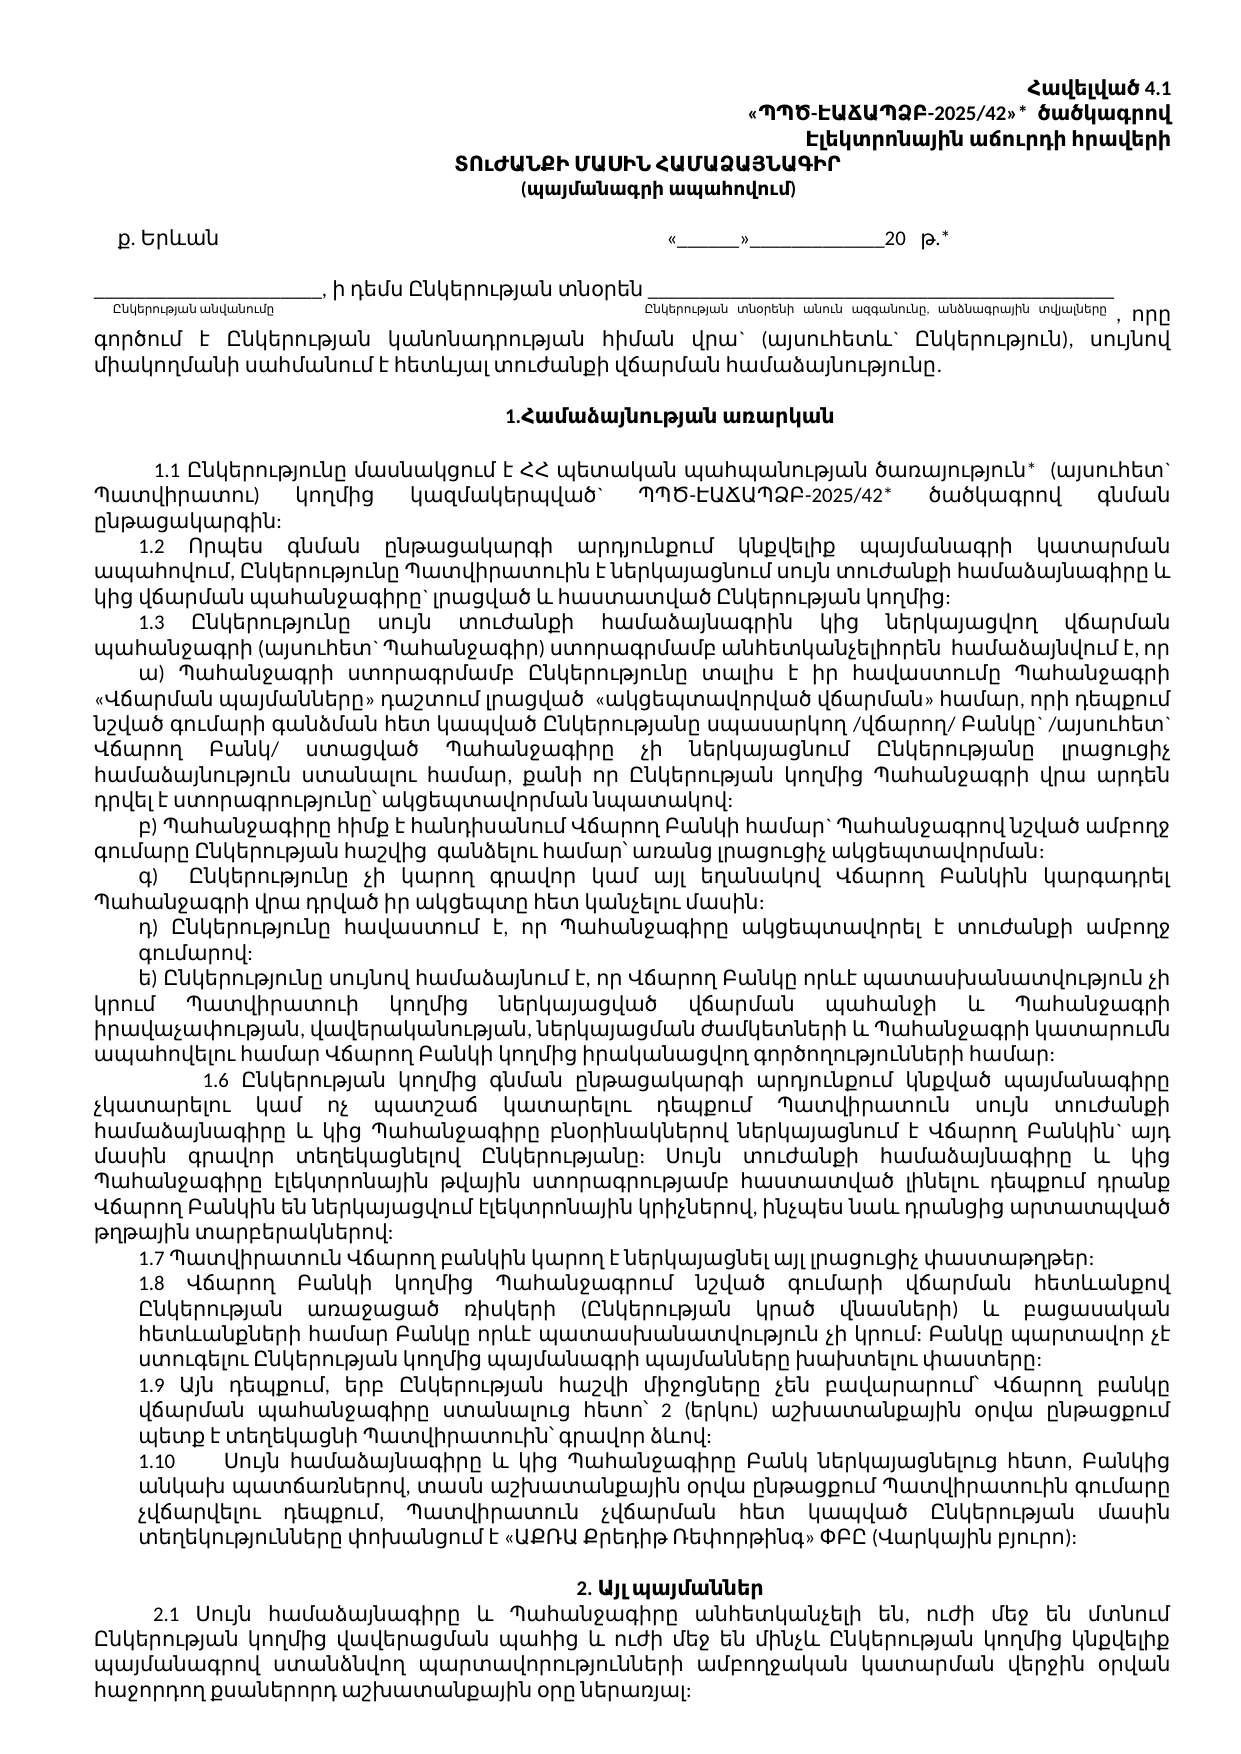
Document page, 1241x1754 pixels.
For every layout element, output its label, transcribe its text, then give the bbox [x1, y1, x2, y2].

text դ) Ընկերությունը հավաստում է, որ Պահանջագիրը ակցեպտավորել է տուժանքի ամբողջ գումարով: [138, 914, 1171, 965]
text 1.Համաձայնության առարկան [169, 403, 1171, 428]
text ՏՈւԺԱՆՔԻ ՄԱՍԻՆ ՀԱՄԱՁԱՅՆԱԳԻՐ [94, 151, 1171, 177]
text 1.2 Որպես գնման ընթացակարգի արդյունքում կնքվելիք պայմանագրի կատարման ապահովում, Ընկերությունը Պատվիրատուին է ներկայացնում սույն տուժանքի համաձայնագիրը և կից վճարման պահանջագիրը` լրացված և հաստատված Ընկերության կողմից: [94, 533, 1171, 609]
text 1.10 Սույն համաձայնագիրը և կից Պահանջագիրը Բանկ ներկայացնելուց հետո, Բանկից անկախ պատճառներով, տասն աշխատանքային օրվա ընթացքում Պատվիրատուին գումարը չվճարվելու դեպքում, Պատվիրատուն չվճարման հետ կապված Ընկերության մասին տեղեկությունները փոխանցում է «ԱՔՌԱ Քրեդիթ Ռեփորթինգ» ՓԲԸ (Վարկային բյուրո): [138, 1448, 1171, 1550]
text 2.1 Սույն համաձայնագիրը և Պահանջագիրը անհետկանչելի են, ուժի մեջ են մտնում Ընկերության կողմից վավերացման պահից և ուժի մեջ են մինչև Ընկերության կողմից կնքվելիք պայմանագրով ստանձնվող պարտավորությունների ամբողջական կատարման վերջին օրվան հաջորդող քսաներորդ աշխատանքային օրը ներառյալ: [94, 1601, 1171, 1702]
text «ՊՊԾ-ԷԱՃԱՊՁԲ-2025/42»* ծածկագրով [94, 100, 1171, 126]
text բ) Պահանջագիրը հիմք է հանդիսանում Վճարող Բանկի համար` Պահանջագրով նշված ամբողջ գումարը Ընկերության հաշվից գանձելու համար՝ առանց լրացուցիչ ակցեպտավորման: [94, 813, 1171, 864]
text (պայմանագրի ապահովում) [94, 177, 1171, 199]
text 1.3 Ընկերությունը սույն տուժանքի համաձայնագրին կից ներկայացվող վճարման պահանջագրի (այսուհետ` Պահանջագիր) ստորագրմամբ անհետկանչելիորեն համաձայնվում է, որ [94, 609, 1171, 660]
text 1.6 Ընկերության կողմից գնման ընթացակարգի արդյունքում կնքված պայմանագիրը չկատարելու կամ ոչ պատշաճ կատարելու դեպքում Պատվիրատուն սույն տուժանքի համաձայնագիրը և կից Պահանջագիրը բնօրինակներով ներկայացնում է Վճարող Բանկին` այդ մասին գրավոր տեղեկացնելով Ընկերությանը: Սույն տուժանքի համաձայնագիրը և կից Պահանջագիրը էլեկտրոնային թվային ստորագրությամբ հաստատված լինելու դեպքում դրանք Վճարող Բանկին են ներկայացվում էլեկտրոնային կրիչներով, ինչպես նաև դրանցից արտատպված թղթային տարբերակներով: [94, 1067, 1171, 1245]
text ա) Պահանջագրի ստորագրմամբ Ընկերությունը տալիս է իր հավաստումը Պահանջագրի «Վճարման պայմանները» դաշտում լրացված «ակցեպտավորված վճարման» համար, որի դեպքում նշված գումարի գանձման հետ կապված Ընկերությանը սպասարկող /վճարող/ Բանկը` /այսուհետ` Վճարող Բանկ/ ստացված Պահանջագիրը չի ներկայացնում Ընկերությանը լրացուցիչ համաձայնություն ստանալու համար, քանի որ Ընկերության կողմից Պահանջագրի վրա արդեն դրվել է ստորագրությունը՝ ակցեպտավորման նպատակով: [94, 660, 1171, 813]
text Էլեկտրոնային աճուրդի հրավերի [94, 126, 1171, 151]
text 1.7 Պատվիրատուն Վճարող բանկին կարող է ներկայացնել այլ լրացուցիչ փաստաթղթեր: [138, 1245, 1171, 1270]
text Ընկերության անվանումը Ընկերության տնօրենի անուն ազգանունը, անձնագրային տվյալները , որը գործում է Ընկերության կանոնադրության հիման վրա` (այսուհետև` Ընկերություն), սույնով միակողմանի սահմանում է հետևյալ տուժանքի վճարման համաձայնությունը. [94, 301, 1171, 377]
text ե) Ընկերությունը սույնով համաձայնում է, որ Վճարող Բանկը որևէ պատասխանատվություն չի կրում Պատվիրատուի կողմից ներկայացված վճարման պահանջի և Պահանջագրի իրավաչափության, վավերականության, ներկայացման ժամկետների և Պահանջագրի կատարումն ապահովելու համար Վճարող Բանկի կողմից իրականացվող գործողությունների համար: [94, 965, 1171, 1067]
text ______________________, ի դեմս Ընկերության տնօրեն _____________________________________________ [94, 276, 1171, 301]
text գ) Ընկերությունը չի կարող գրավոր կամ այլ եղանակով Վճարող Բանկին կարգադրել Պահանջագրի վրա դրված իր ակցեպտը հետ կանչելու մասին: [94, 864, 1171, 914]
text Հավելված 4.1 [94, 75, 1171, 100]
text 2. Այլ պայմաններ [169, 1575, 1171, 1601]
text ք. Երևան «______»_____________20 թ.* [94, 225, 1171, 250]
text 1.8 Վճարող Բանկի կողմից Պահանջագրում նշված գումարի վճարման հետևանքով Ընկերության առաջացած ռիսկերի (Ընկերության կրած վնասների) և բացասական հետևանքների համար Բանկը որևէ պատասխանատվություն չի կրում: Բանկը պարտավոր չէ ստուգելու Ընկերության կողմից պայմանագրի պայմանները խախտելու փաստերը: [138, 1270, 1171, 1372]
text 1.9 Այն դեպքում, երբ Ընկերության հաշվի միջոցները չեն բավարարում՝ Վճարող բանկը վճարման պահանջագիրը ստանալուց հետո՝ 2 (երկու) աշխատանքային օրվա ընթացքում պետք է տեղեկացնի Պատվիրատուին՝ գրավոր ձևով: [138, 1372, 1171, 1448]
text 1.1 Ընկերությունը մասնակցում է ՀՀ պետական պահպանության ծառայություն* (այսուհետ` Պատվիրատու) կողմից կազմակերպված` ՊՊԾ-ԷԱՃԱՊՁԲ-2025/42* ծածկագրով գնման ընթացակարգին: [94, 457, 1171, 533]
